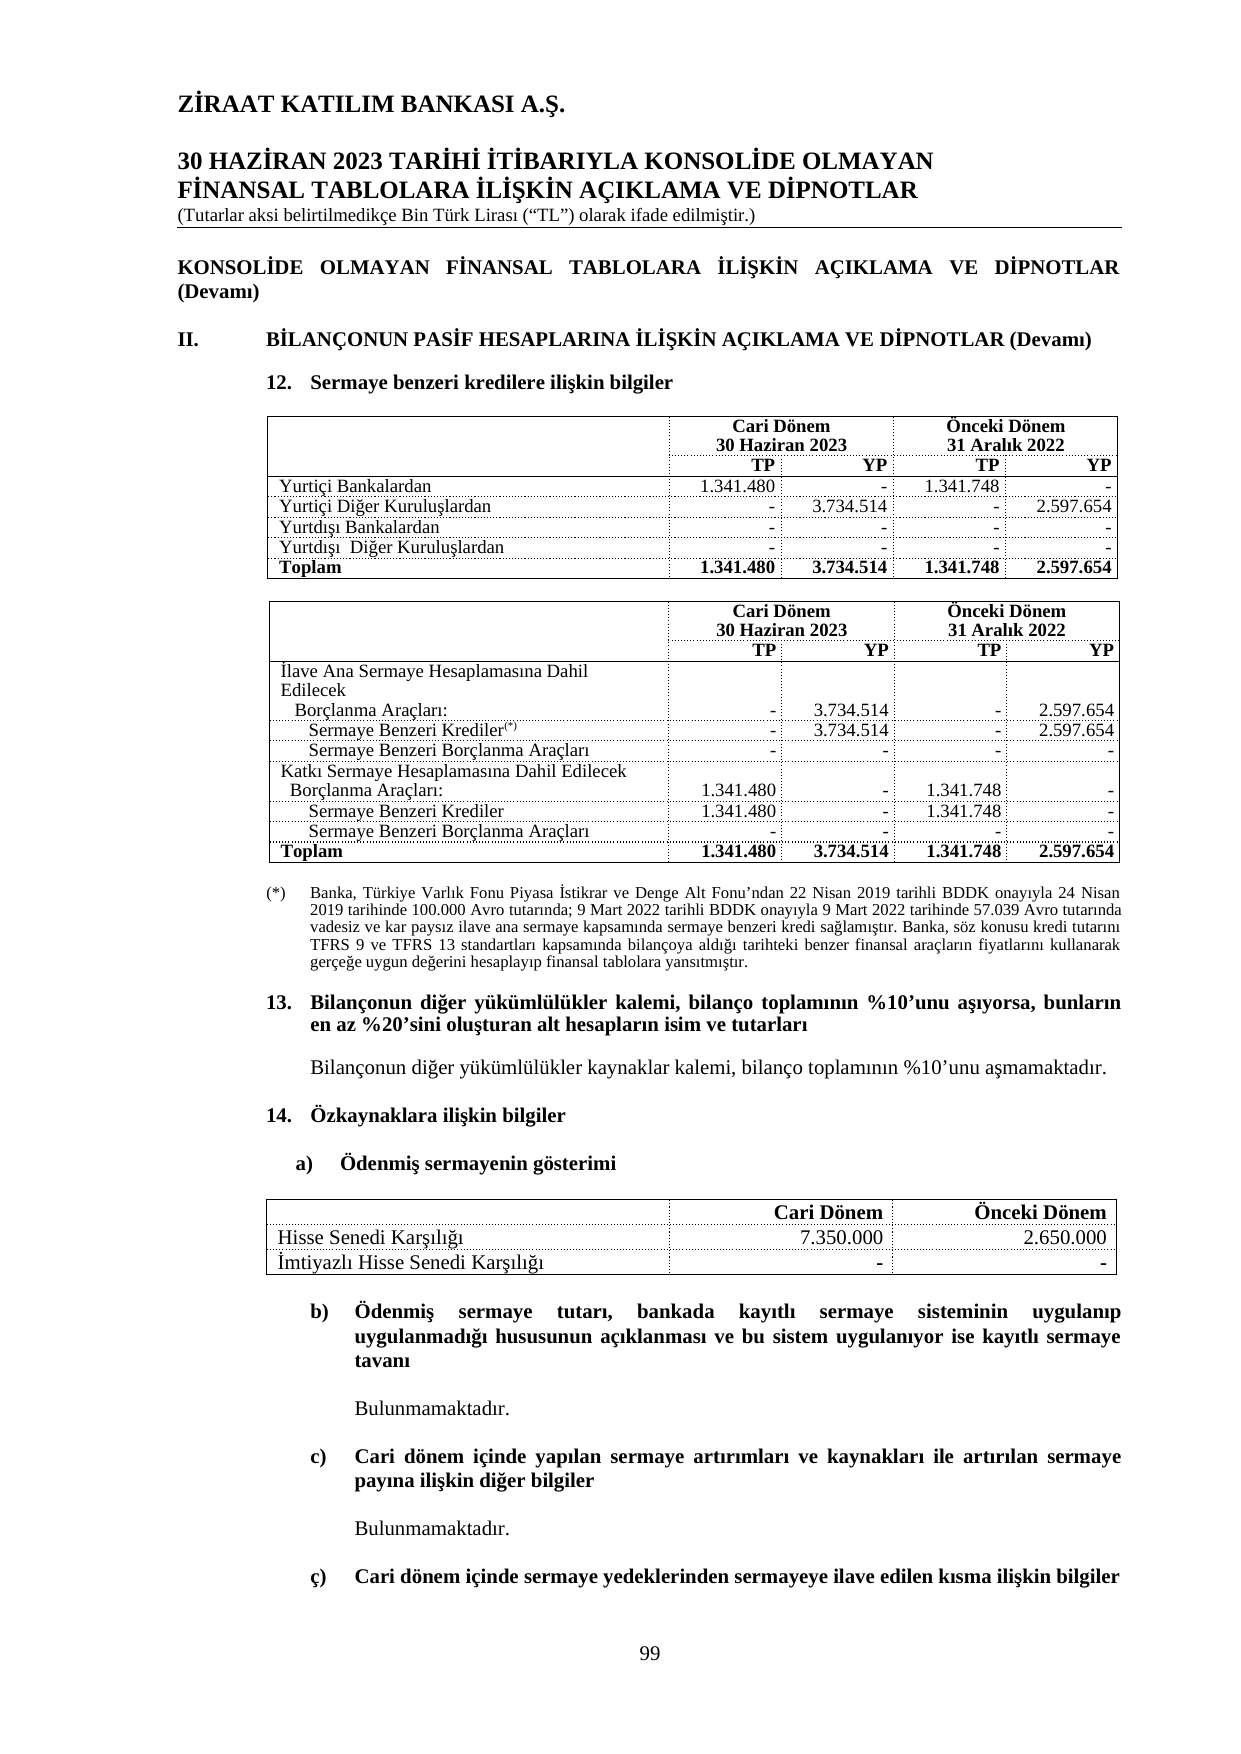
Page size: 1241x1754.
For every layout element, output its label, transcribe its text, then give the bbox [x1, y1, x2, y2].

text 14. Özkaynaklara ilişkin bilgiler [266, 1103, 1120, 1127]
text (*) Banka, Türkiye Varlık Fonu Piyasa İstikrar ve Denge Alt Fonu’ndan 22 Nisan 2019 tarihli BDDK onayıyla 24 Nisan 2019 tarihinde 100.000 Avro tutarında; 9 Mart 2022 tarihli BDDK onayıyla 9 Mart 2022 tarihinde 57.039 Avro tutarında vadesiz ve kar paysız ilave ana sermaye kapsamında sermaye benzeri kredi sağlamıştır. Banka, söz konusu kredi tutarını TFRS 9 ve TFRS 13 standartları kapsamında bilançoya aldığı tarihteki benzer finansal araçların fiyatlarını kullanarak gerçeğe uygun değerini hesaplayıp finansal tablolara yansıtmıştır. [266, 884, 1122, 971]
text Bulunmamaktadır. [354, 1516, 1122, 1540]
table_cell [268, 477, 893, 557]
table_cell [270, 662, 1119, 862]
text 12. Sermaye benzeri kredilere ilişkin bilgiler [266, 372, 1120, 394]
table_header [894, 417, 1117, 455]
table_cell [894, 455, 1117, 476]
text Bilançonun diğer yükümlülükler kaynaklar kalemi, bilanço toplamının %10’unu aşmamaktadır. [310, 1057, 1122, 1079]
list Ödenmiş sermaye tutarı, bankada kayıtlı sermaye sisteminin uygulanıp uygulanmadığı hususunun açıklanması ve bu sistem uygulanıyor ise kayıtlı sermaye tavanı [310, 1299, 1122, 1372]
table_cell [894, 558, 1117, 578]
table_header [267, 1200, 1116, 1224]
text ç) Cari dönem içinde sermaye yedeklerinden sermayeye ilave edilen kısma ilişkin bilgiler [310, 1564, 1122, 1588]
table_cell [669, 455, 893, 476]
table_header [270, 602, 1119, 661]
list Ödenmiş sermayenin gösterimi [295, 1151, 1120, 1175]
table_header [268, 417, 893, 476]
list Cari dönem içinde yapılan sermaye artırımları ve kaynakları ile artırılan sermaye payına ilişkin diğer bilgiler [310, 1444, 1122, 1492]
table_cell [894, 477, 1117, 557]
text II. BİLANÇONUN PASİF HESAPLARINA İLİŞKİN AÇIKLAMA VE DİPNOTLAR (Devamı) [177, 327, 1122, 351]
list KONSOLİDE OLMAYAN FİNANSAL TABLOLARA İLİŞKİN AÇIKLAMA VE DİPNOTLAR (Devamı) [177, 255, 1120, 303]
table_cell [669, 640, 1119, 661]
text 13. Bilançonun diğer yükümlülükler kalemi, bilanço toplamının %10’unu aşıyorsa, bunların en az %20’sini oluşturan alt hesapların isim ve tutarları [266, 992, 1122, 1036]
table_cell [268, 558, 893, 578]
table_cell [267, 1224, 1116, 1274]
text Bulunmamaktadır. [354, 1396, 1122, 1420]
